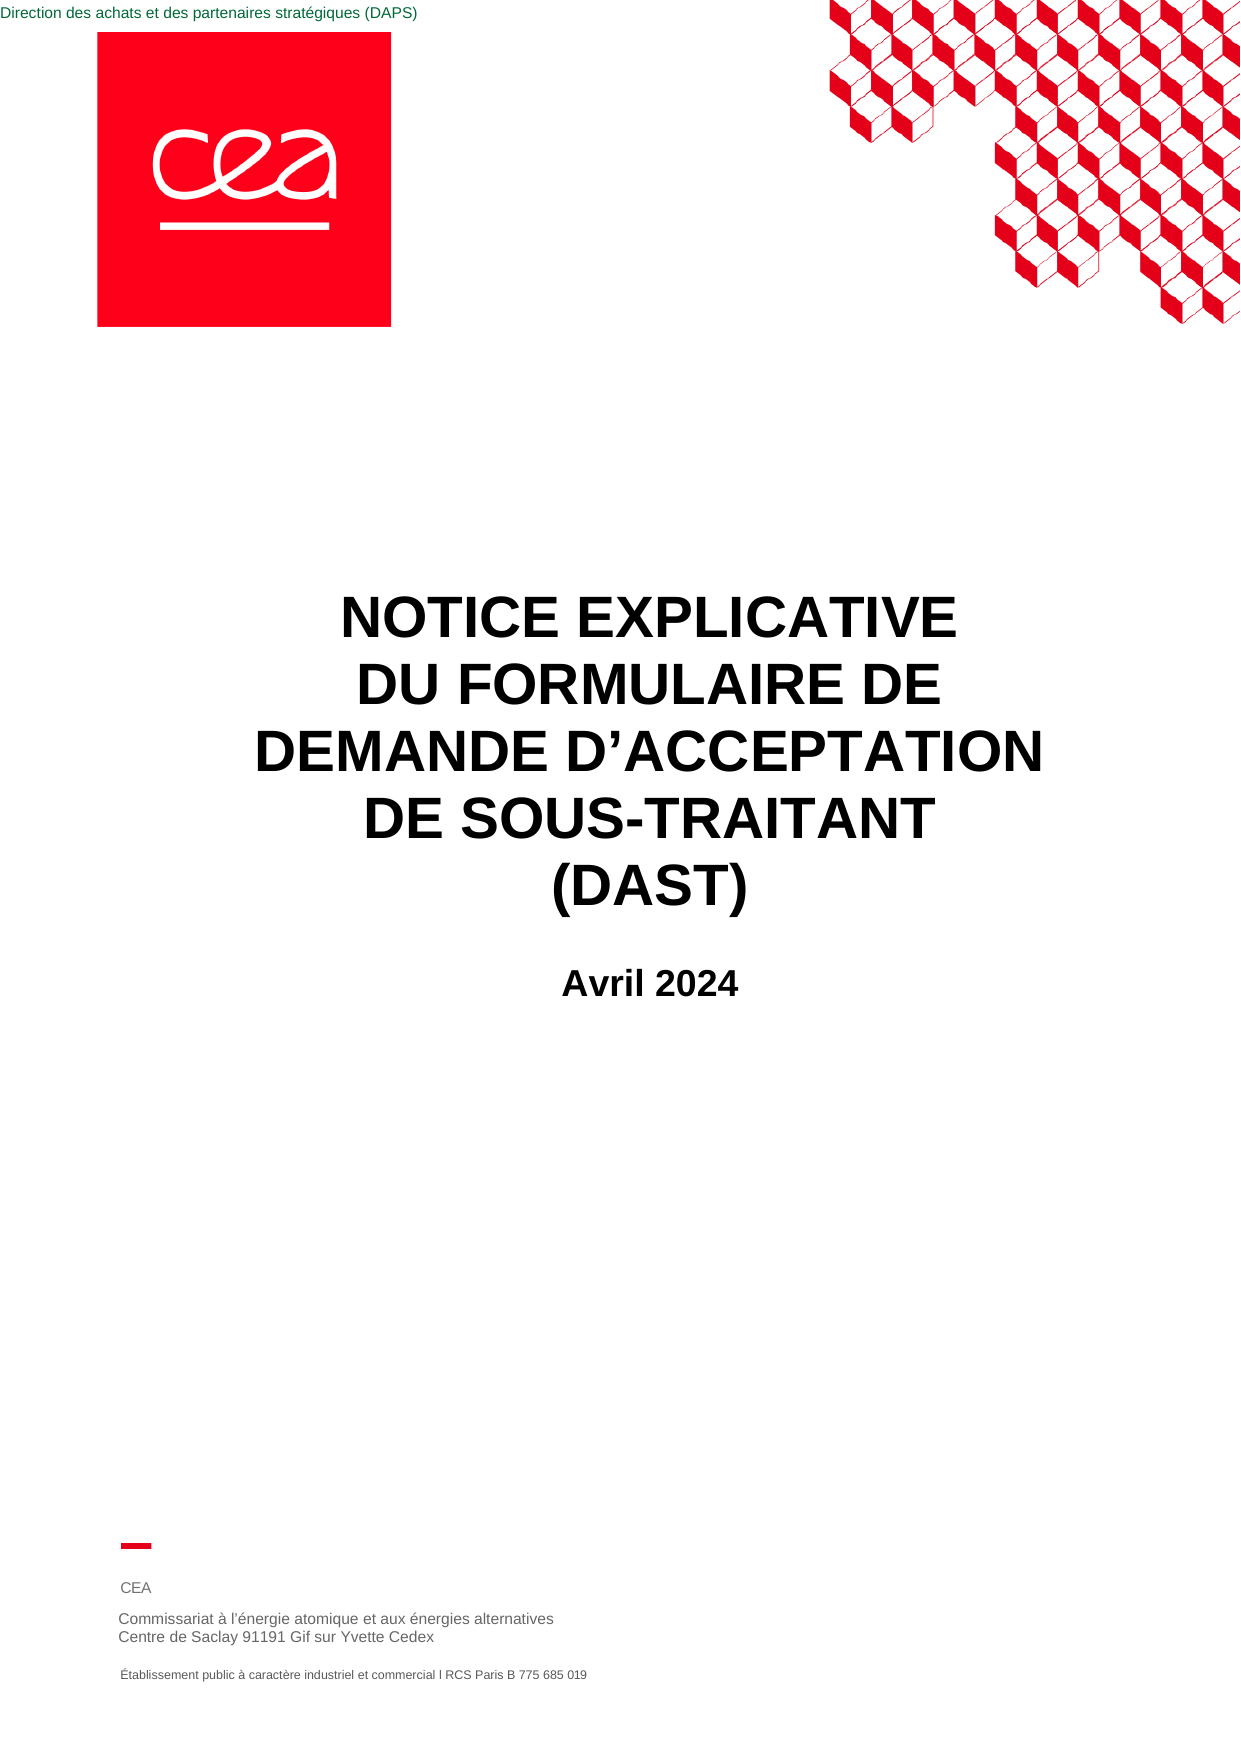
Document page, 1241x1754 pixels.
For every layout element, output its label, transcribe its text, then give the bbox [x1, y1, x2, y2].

text DU FORMULAIRE DE [118, 650, 1181, 717]
text DE SOUS-TRAITANT [118, 784, 1181, 851]
text Avril 2024 [118, 961, 1181, 1004]
text DEMANDE D’ACCEPTATION [118, 717, 1181, 784]
picture [829, 0, 1240, 360]
picture [97, 32, 392, 327]
text NOTICE EXPLICATIVE [118, 583, 1181, 650]
text (DAST) [118, 851, 1181, 918]
